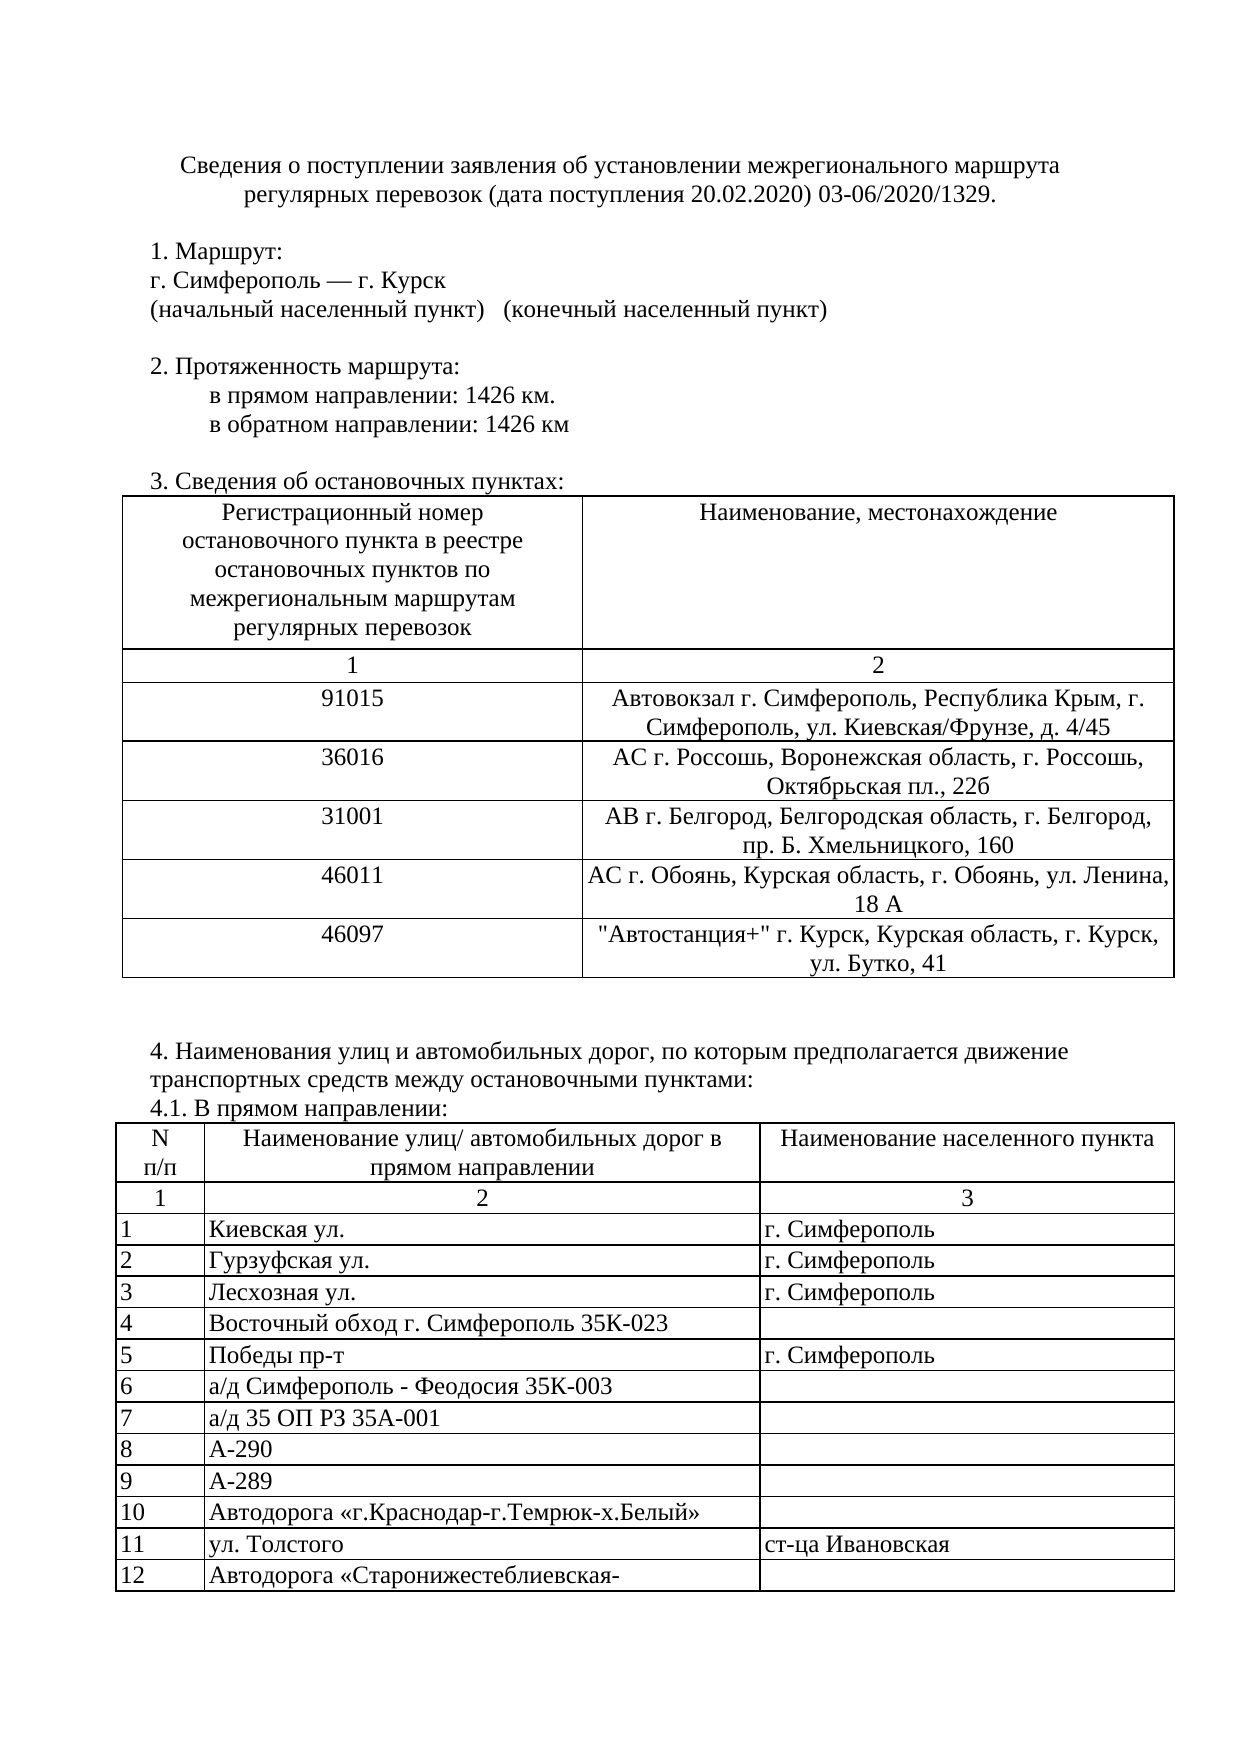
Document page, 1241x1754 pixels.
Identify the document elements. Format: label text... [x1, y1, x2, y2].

table_cell Восточный обход г. Симферополь 35К-023 [205, 1308, 759, 1338]
table_cell АС г. Обоянь, Курская область, г. Обоянь, ул. Ленина, 18 А [583, 860, 1173, 918]
text Сведения о поступлении заявления об установлении межрегионального маршрута регулярных перевозок (дата поступления 20.02.2020) 03-06/2020/1329. [150, 150, 1090, 207]
table_cell 1 [117, 1214, 204, 1244]
text (начальный населенный пункт) (конечный населенный пункт) [150, 294, 1090, 322]
table_cell А-290 [205, 1434, 759, 1464]
table_cell Киевская ул. [205, 1214, 759, 1244]
text в обратном направлении: 1426 км [150, 409, 1090, 437]
table_cell г. Симферополь [761, 1340, 1174, 1370]
table_cell Гурзуфская ул. [205, 1246, 759, 1275]
table_cell Победы пр-т [205, 1340, 759, 1370]
table_cell Лесхозная ул. [205, 1277, 759, 1307]
table_cell АС г. Россошь, Воронежская область, г. Россошь, Октябрьская пл., 22б [583, 742, 1173, 799]
table_cell АВ г. Белгород, Белгородская область, г. Белгород, пр. Б. Хмельницкого, 160 [583, 801, 1173, 858]
table_cell а/д 35 ОП РЗ 35А-001 [205, 1403, 759, 1433]
table_cell 36016 [123, 742, 582, 799]
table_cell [205, 1560, 759, 1590]
table_cell Автовокзал г. Симферополь, Республика Крым, г. Симферополь, ул. Киевская/Фрунзе, д. 4/45 [583, 683, 1173, 740]
table_header Наименование, местонахождение [583, 497, 1173, 648]
table_cell 11 [117, 1529, 204, 1558]
table_cell 3 [761, 1183, 1174, 1212]
table_cell [761, 1308, 1174, 1338]
table_cell [761, 1497, 1174, 1527]
table_cell 2 [583, 650, 1173, 681]
table_cell 3 [117, 1277, 204, 1307]
table_cell 1 [117, 1183, 204, 1212]
text 3. Сведения об остановочных пунктах: [150, 466, 1090, 495]
table_cell г. Симферополь [761, 1277, 1174, 1307]
table_cell 9 [117, 1466, 204, 1496]
table_cell [761, 1466, 1174, 1496]
table_cell 12 [117, 1560, 204, 1590]
table_cell [761, 1560, 1174, 1590]
table_cell г. Симферополь [761, 1214, 1174, 1244]
table_cell 46097 [123, 919, 582, 977]
table_cell А-289 [205, 1466, 759, 1496]
table_cell 7 [117, 1403, 204, 1433]
text 4. Наименования улиц и автомобильных дорог, по которым предполагается движение транспортных средств между остановочными пунктами: [150, 1036, 1090, 1093]
table_cell 31001 [123, 801, 582, 858]
text 4.1. В прямом направлении: [150, 1093, 1090, 1122]
table_cell [761, 1403, 1174, 1433]
table_cell 4 [117, 1308, 204, 1338]
table_cell [761, 1371, 1174, 1401]
table_header Наименование улиц/ автомобильных дорог в прямом направлении [205, 1124, 759, 1181]
table_cell 10 [117, 1497, 204, 1527]
table_cell Автодорога «г.Краснодар-г.Темрюк-х.Белый» [205, 1497, 759, 1527]
table_cell а/д Симферополь - Феодосия 35К-003 [205, 1371, 759, 1401]
table_cell 5 [117, 1340, 204, 1370]
table_header N п/п [117, 1124, 204, 1181]
table_cell ст-ца Ивановская [761, 1529, 1174, 1558]
table_header Наименование населенного пункта [761, 1124, 1174, 1181]
text 2. Протяженность маршрута: [150, 351, 1090, 380]
table_cell 46011 [123, 860, 582, 918]
table_cell 1 [123, 650, 582, 681]
table_cell 8 [117, 1434, 204, 1464]
text в прямом направлении: 1426 км. [150, 380, 1090, 409]
table_cell ул. Толстого [205, 1529, 759, 1558]
table_cell 2 [117, 1246, 204, 1275]
text 1. Маршрут: [150, 236, 1090, 265]
text г. Симферополь — г. Курск [150, 265, 1090, 294]
table_cell 2 [205, 1183, 759, 1212]
table_cell г. Симферополь [761, 1246, 1174, 1275]
table_header Регистрационный номер остановочного пункта в реестре остановочных пунктов по межрегиональным маршрутам регулярных перевозок [123, 497, 582, 648]
table_cell 6 [117, 1371, 204, 1401]
table_cell "Автостанция+" г. Курск, Курская область, г. Курск, ул. Бутко, 41 [583, 919, 1173, 977]
table_cell 91015 [123, 683, 582, 740]
table_cell [761, 1434, 1174, 1464]
